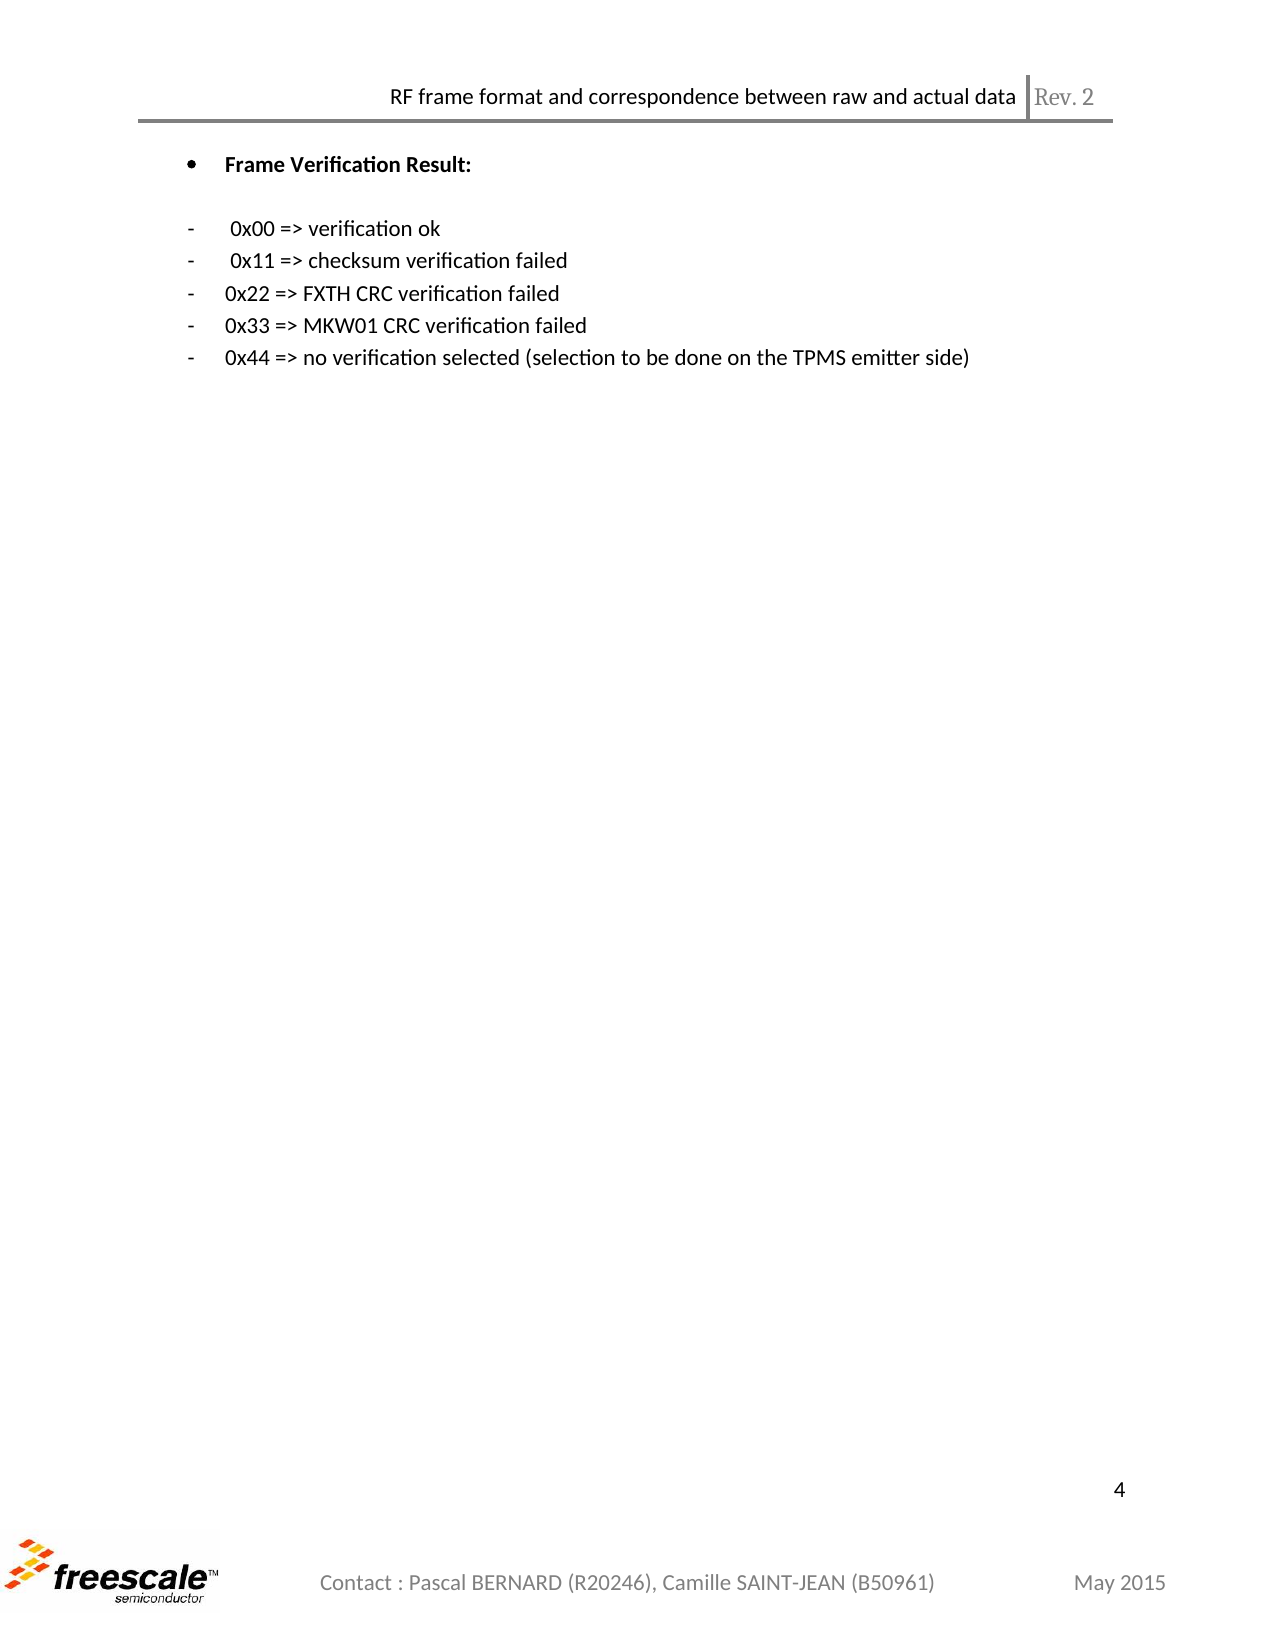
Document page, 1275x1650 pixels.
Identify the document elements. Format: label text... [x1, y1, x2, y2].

list 0x00 => verification ok [187, 214, 1125, 242]
list Frame Verification Result: [187, 150, 1125, 178]
list 0x11 => checksum verification failed [187, 247, 1125, 274]
list 0x33 => MKW01 CRC verification failed [187, 311, 1125, 339]
picture [0, 1503, 221, 1650]
list 0x22 => FXTH CRC verification failed [187, 279, 1125, 307]
list 0x44 => no verification selected (selection to be done on the TPMS emitter side) [187, 343, 1125, 371]
